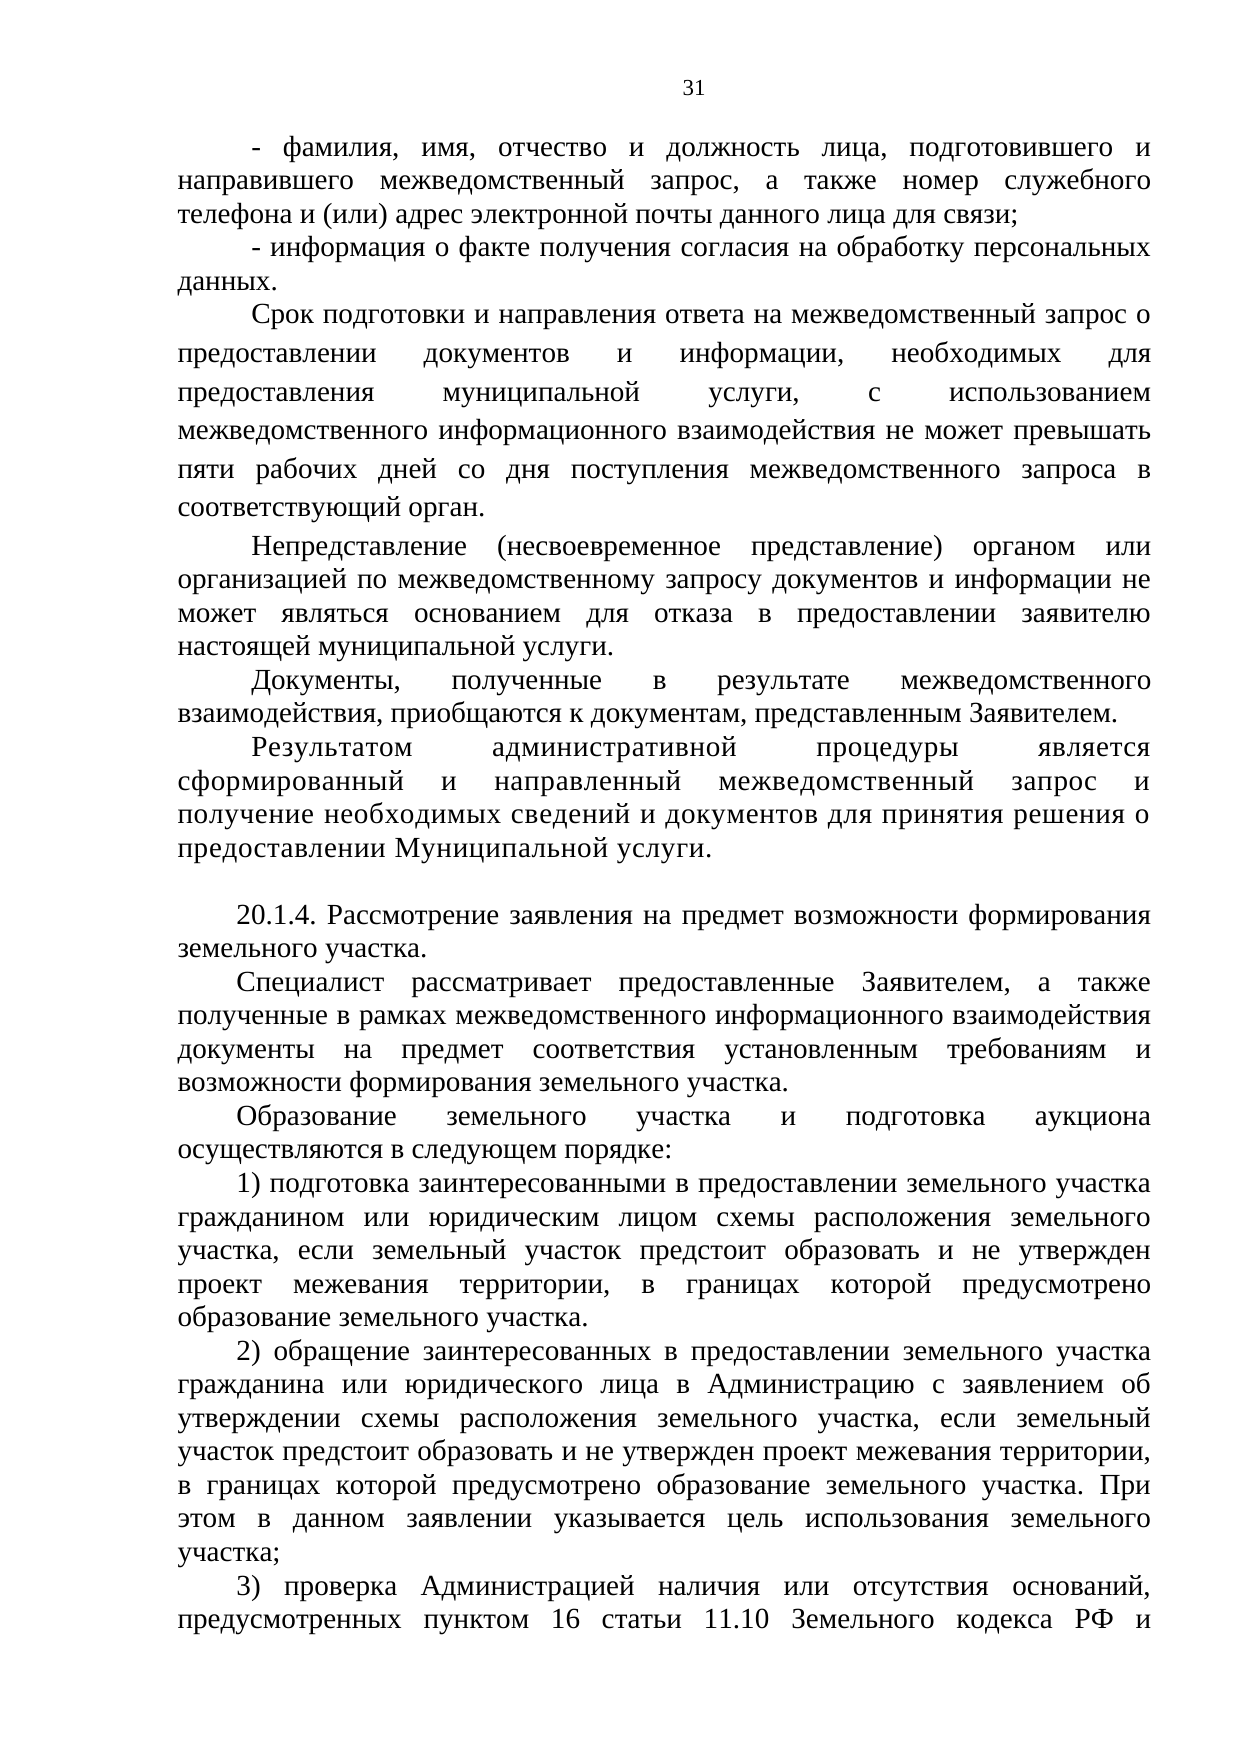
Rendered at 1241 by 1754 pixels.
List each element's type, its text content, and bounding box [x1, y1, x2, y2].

text - фамилия, имя, отчество и должность лица, подготовившего и направившего межведомственный запрос, а также номер служебного телефона и (или) адрес электронной почты данного лица для связи; [177, 129, 1152, 229]
text 1) подготовка заинтересованными в предоставлении земельного участка гражданином или юридическим лицом схемы расположения земельного участка, если земельный участок предстоит образовать и не утвержден проект межевания территории, в границах которой предусмотрено образование земельного участка. [177, 1165, 1152, 1333]
text Результатом административной процедуры является сформированный и направленный межведомственный запрос и получение необходимых сведений и документов для принятия решения о предоставлении Муниципальной услуги. [177, 729, 1152, 863]
text 2) обращение заинтересованных в предоставлении земельного участка гражданина или юридического лица в Администрацию с заявлением об утверждении схемы расположения земельного участка, если земельный участок предстоит образовать и не утвержден проект межевания территории, в границах которой предусмотрено образование земельного участка. При этом в данном заявлении указывается цель использования земельного участка; [177, 1333, 1152, 1568]
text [177, 1568, 1152, 1635]
text Специалист рассматривает предоставленные Заявителем, а также полученные в рамках межведомственного информационного взаимодействия документы на предмет соответствия установленным требованиям и возможности формирования земельного участка. [177, 964, 1152, 1098]
text Непредставление (несвоевременное представление) органом или организацией по межведомственному запросу документов и информации не может являться основанием для отказа в предоставлении заявителю настоящей муниципальной услуги. [177, 528, 1152, 662]
text Документы, полученные в результате межведомственного взаимодействия, приобщаются к документам, представленным Заявителем. [177, 662, 1152, 729]
text Образование земельного участка и подготовка аукциона осуществляются в следующем порядке: [177, 1098, 1152, 1165]
text - информация о факте получения согласия на обработку персональных данных. [177, 229, 1152, 297]
list Срок подготовки и направления ответа на межведомственный запрос о предоставлении документов и информации, необходимых для предоставления муниципальной услуги, с использованием межведомственного информационного взаимодействия не может превышать пяти рабочих дней со дня поступления межведомственного запроса в соответствующий орган. [177, 297, 1152, 523]
text 20.1.4. Рассмотрение заявления на предмет возможности формирования земельного участка. [177, 897, 1152, 964]
